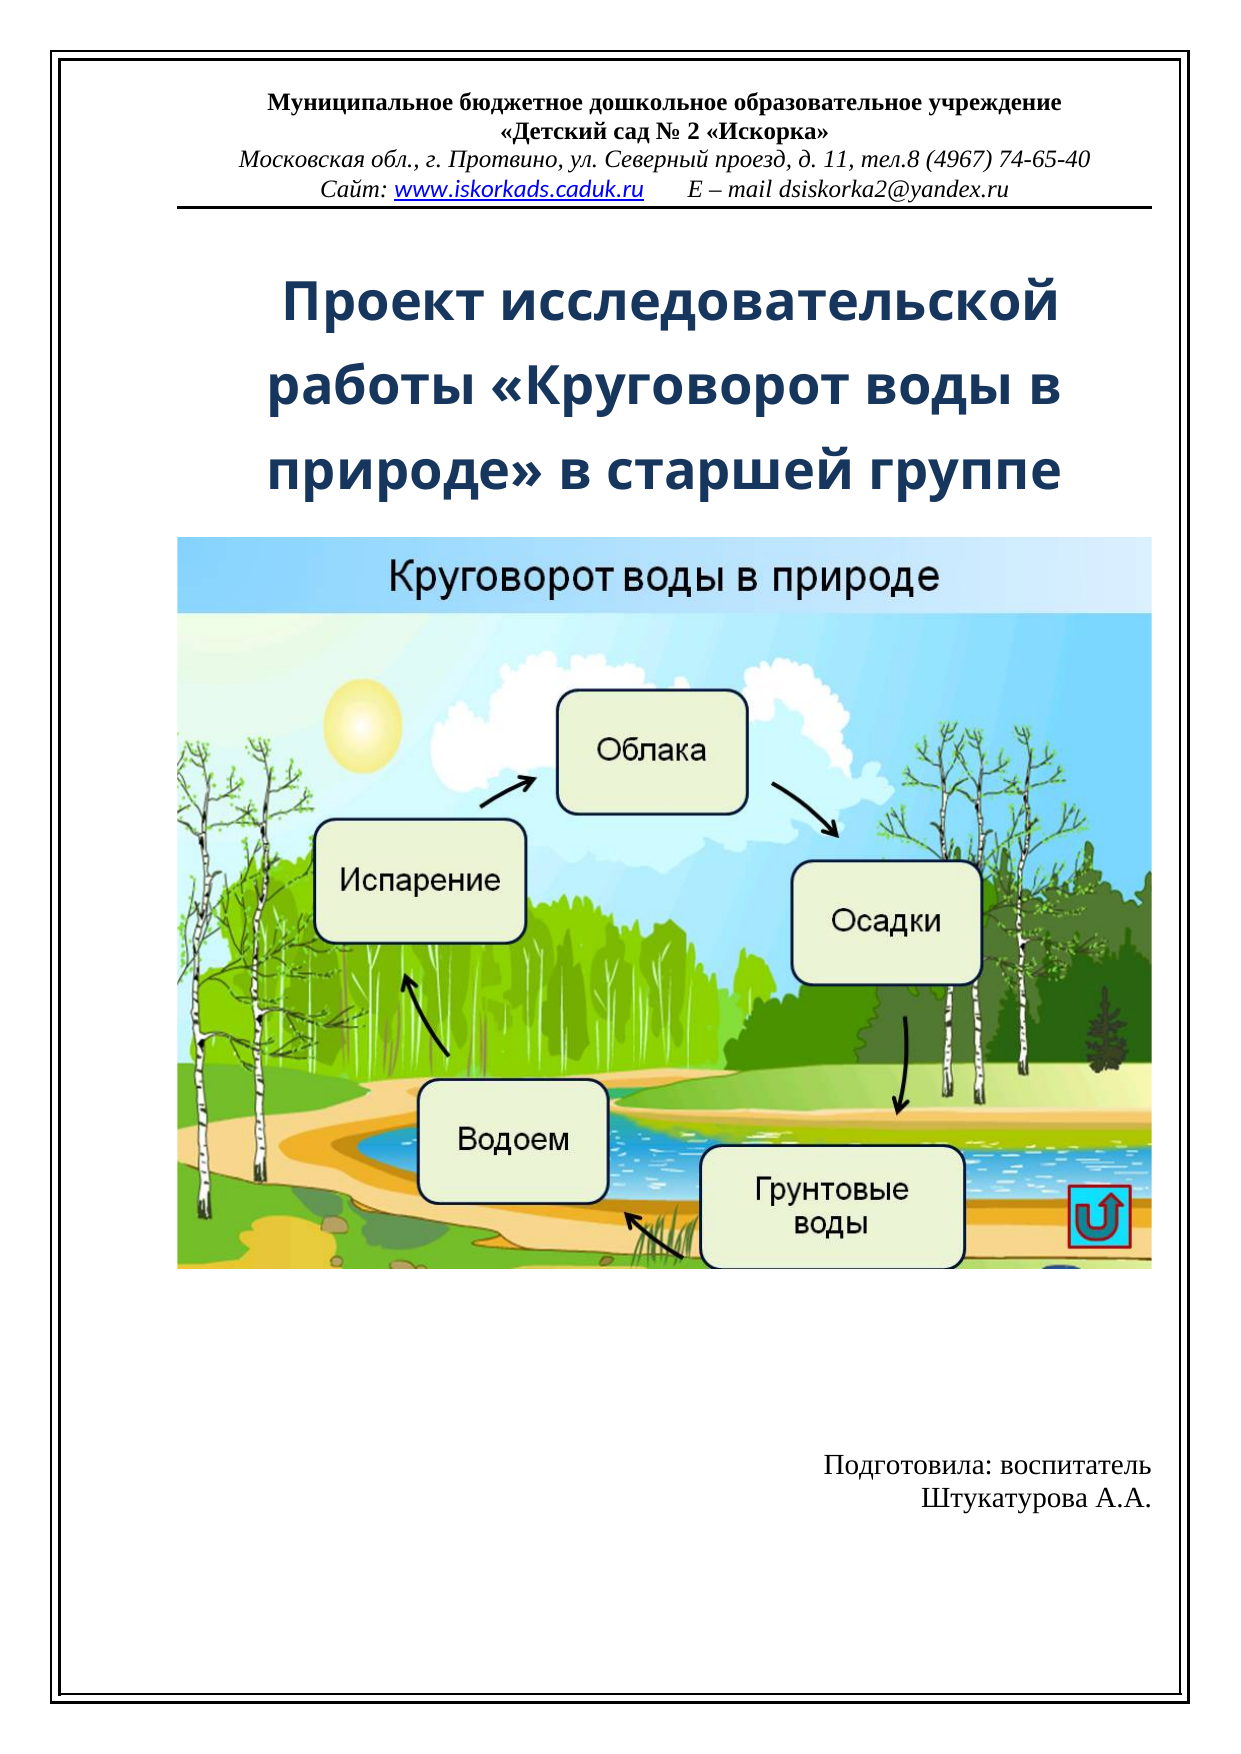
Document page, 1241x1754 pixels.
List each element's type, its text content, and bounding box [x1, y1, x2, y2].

text Подготовила: воспитатель [177, 1447, 1152, 1480]
text «Детский сад № 2 «Искорка» [177, 116, 1152, 144]
text Штукатурова А.А. [177, 1480, 1152, 1514]
text Сайт: www.iskorkads.caduk.ru E – mail dsiskorka2@yandex.ru [177, 173, 1152, 206]
text Московская обл., г. Протвино, ул. Северный проезд, д. 11, тел.8 (4967) 74-65-40 [177, 144, 1152, 173]
text Муниципальное бюджетное дошкольное образовательное учреждение [177, 87, 1152, 116]
text Проект исследовательской работы «Круговорот воды в природе» в старшей группе [177, 262, 1152, 505]
picture [177, 537, 1152, 1269]
